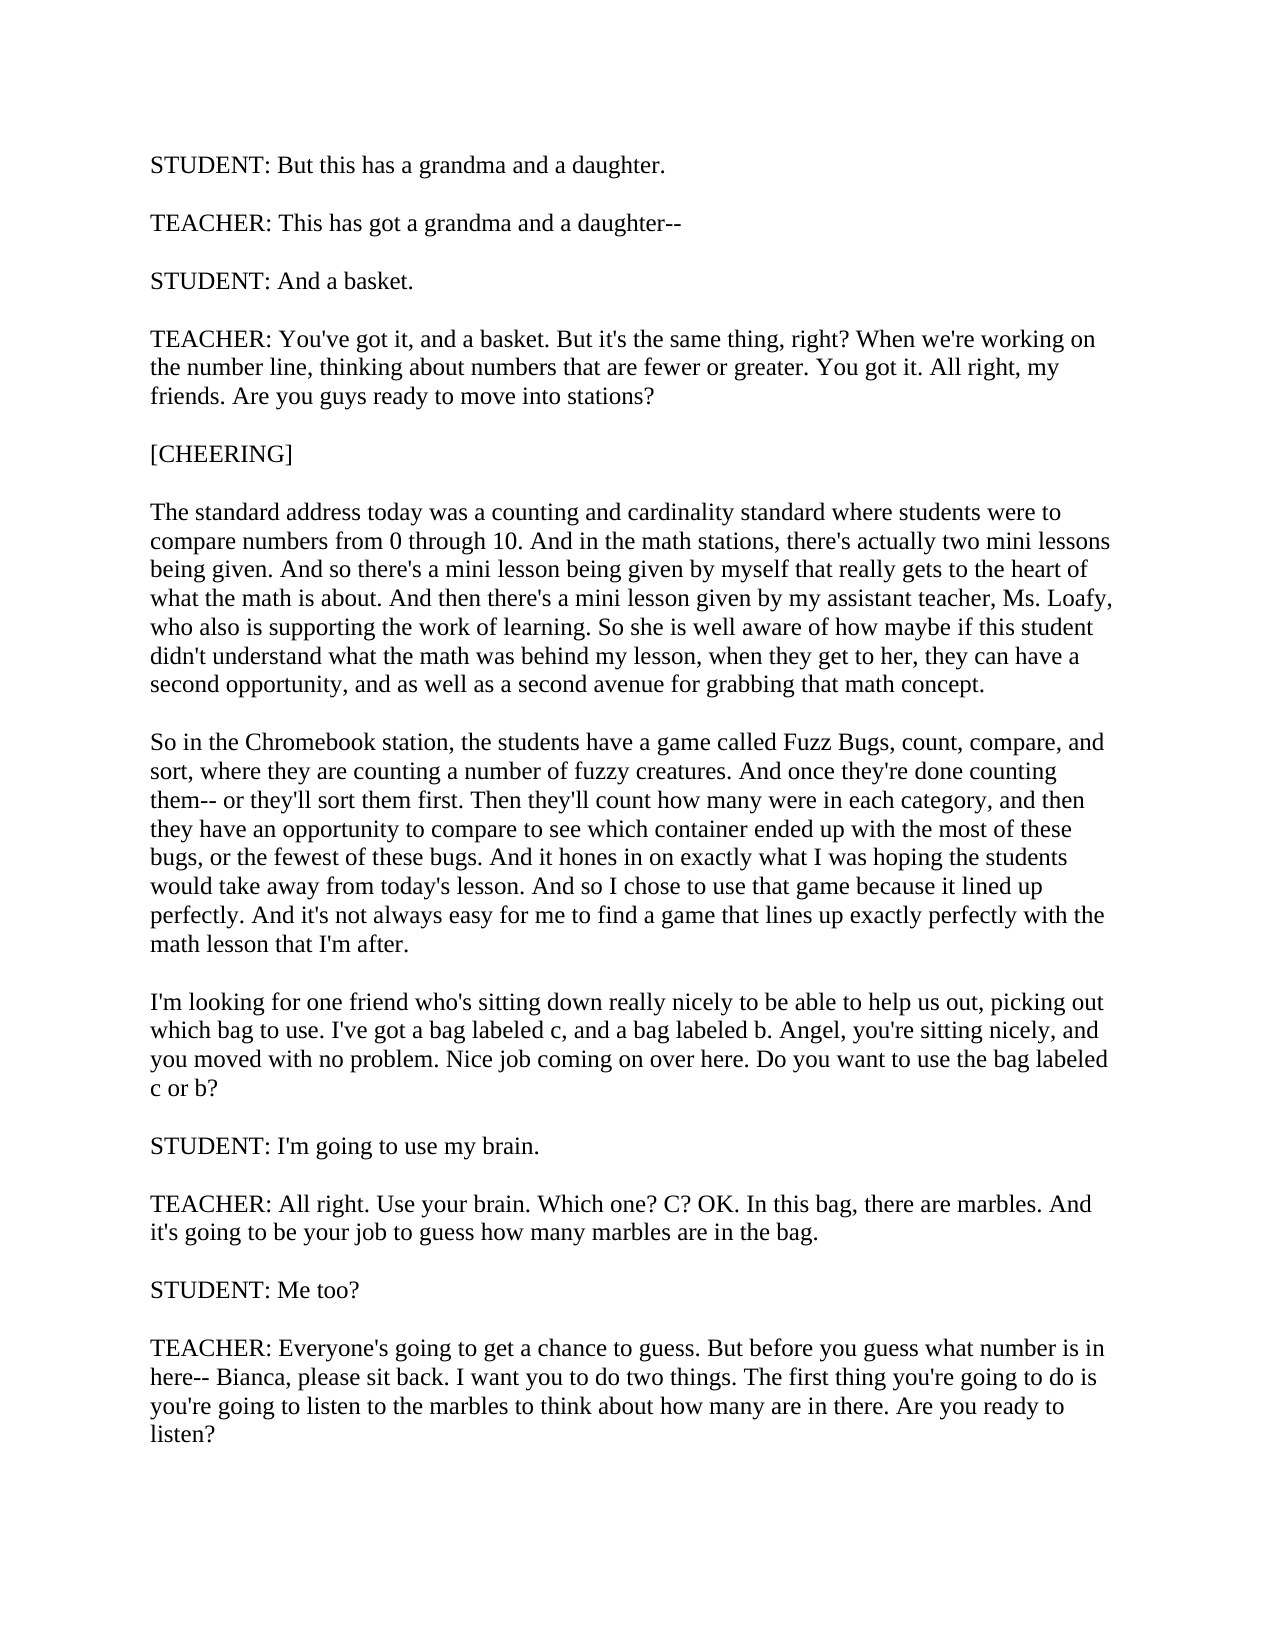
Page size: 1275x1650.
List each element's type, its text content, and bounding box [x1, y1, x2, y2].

text TEACHER: All right. Use your brain. Which one? C? OK. In this bag, there are marbles. And it's going to be your job to guess how many marbles are in the bag. [150, 1189, 1125, 1246]
text The standard address today was a counting and cardinality standard where students were to compare numbers from 0 through 10. And in the math stations, there's actually two mini lessons being given. And so there's a mini lesson being given by myself that really gets to the heart of what the math is about. And then there's a mini lesson given by my assistant teacher, Ms. Loafy, who also is supporting the work of learning. So she is well aware of how maybe if this student didn't understand what the math was behind my lesson, when they get to her, they can have a second opportunity, and as well as a second avenue for grabbing that math concept. [150, 497, 1125, 698]
text So in the Chromebook station, the students have a game called Fuzz Bugs, count, compare, and sort, where they are counting a number of fuzzy creatures. And once they're done counting them-- or they'll sort them first. Then they'll count how many were in each category, and then they have an opportunity to compare to see which container ended up with the most of these bugs, or the fewest of these bugs. And it hones in on exactly what I was hoping the students would take away from today's lesson. And so I chose to use that game because it lined up perfectly. And it's not always easy for me to find a game that lines up exactly perfectly with the math lesson that I'm after. [150, 727, 1125, 957]
text STUDENT: Me too? [150, 1275, 1125, 1304]
text [CHEERING] [150, 439, 1125, 468]
text I'm looking for one friend who's sitting down really nicely to be able to help us out, picking out which bag to use. I've got a bag labeled c, and a bag labeled b. Angel, you're sitting nicely, and you moved with no problem. Nice job coming on over here. Do you want to use the bag labeled c or b? [150, 987, 1125, 1102]
text STUDENT: But this has a grandma and a daughter. [150, 150, 1125, 179]
text TEACHER: You've got it, and a basket. But it's the same thing, right? When we're working on the number line, thinking about numbers that are fewer or greater. You got it. All right, my friends. Are you guys ready to move into stations? [150, 324, 1125, 410]
text STUDENT: And a basket. [150, 266, 1125, 294]
text STUDENT: I'm going to use my brain. [150, 1131, 1125, 1159]
text TEACHER: Everyone's going to get a chance to guess. But before you guess what number is in here-- Bianca, please sit back. I want you to do two things. The first thing you're going to do is you're going to listen to the marbles to think about how many are in there. Are you ready to listen? [150, 1333, 1125, 1448]
text TEACHER: This has got a grandma and a daughter-- [150, 208, 1125, 237]
